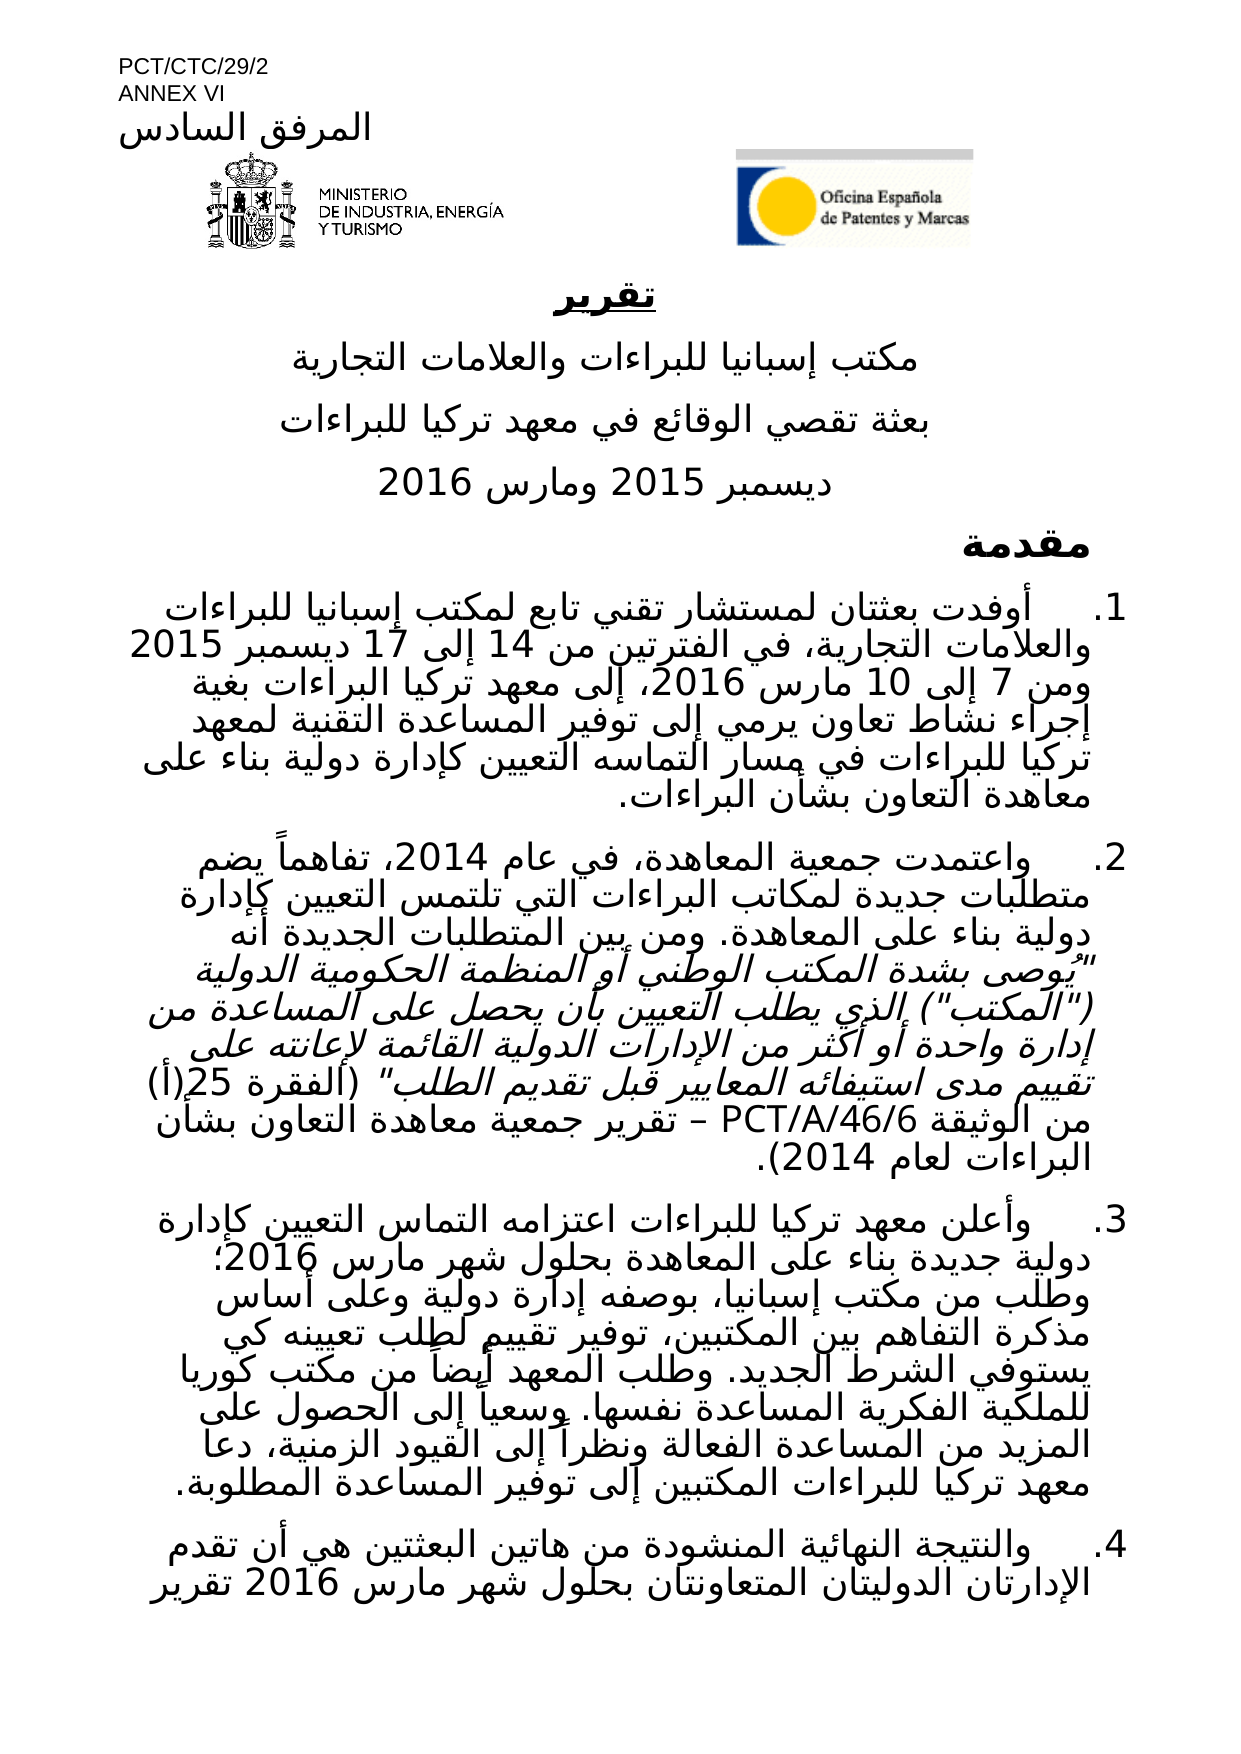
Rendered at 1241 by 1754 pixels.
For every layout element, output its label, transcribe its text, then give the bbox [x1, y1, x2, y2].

list وأعلن معهد تركيا للبراءات اعتزامه التماس التعيين كإدارة دولية جديدة بناء على المعاهدة بحلول شهر مارس 2016؛ وطلب من مكتب إسبانيا، بوصفه إدارة دولية وعلى أساس مذكرة التفاهم بين المكتبين، توفير تقييم لطلب تعيينه كي يستوفي الشرط الجديد. وطلب المعهد أيضاً من مكتب كوريا للملكية الفكرية المساعدة نفسها. وسعياً إلى الحصول على المزيد من المساعدة الفعالة ونظراً إلى القيود الزمنية، دعا معهد تركيا للبراءات المكتبين إلى توفير المساعدة المطلوبة. [118, 1203, 1092, 1503]
subtitle مقدمة [118, 528, 1092, 565]
text تقرير [118, 278, 1092, 315]
text بعثة تقصي الوقائع في معهد تركيا للبراءات [360, 403, 736, 440]
list واعتمدت جمعية المعاهدة، في عام 2014، تفاهماً يضم متطلبات جديدة لمكاتب البراءات التي تلتمس التعيين كإدارة دولية بناء على المعاهدة. ومن بين المتطلبات الجديدة أنه "يُوصى بشدة المكتب الوطني أو المنظمة الحكومية الدولية ("المكتب") الذي يطلب التعيين بأن يحصل على المساعدة من إدارة واحدة أو أكثر من الإدارات الدولية القائمة لإعانته على تقييم مدى استيفائه المعايير قبل تقديم الطلب" (الفقرة 25(أ) من الوثيقة PCT/A/46/6 – تقرير جمعية معاهدة التعاون بشأن البراءات لعام 2014). [118, 840, 1092, 1178]
text بعثة تقصي الوقائع في معهد تركيا للبراءات [721, 403, 1092, 440]
text مكتب إسبانيا للبراءات والعلامات التجارية [118, 340, 1092, 378]
list أوفدت بعثتان لمستشار تقني تابع لمكتب إسبانيا للبراءات والعلامات التجارية، في الفترتين من 14 إلى 17 ديسمبر 2015 ومن 7 إلى 10 مارس 2016، إلى معهد تركيا البراءات بغية إجراء نشاط تعاون يرمي إلى توفير المساعدة التقنية لمعهد تركيا للبراءات في مسار التماسه التعيين كإدارة دولية بناء على معاهدة التعاون بشأن البراءات. [118, 590, 1092, 815]
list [118, 1528, 1092, 1603]
text ديسمبر 2015 ومارس 2016 [118, 465, 1092, 503]
table_header [605, 150, 1104, 278]
picture [735, 149, 974, 249]
table_header [107, 150, 605, 278]
picture [198, 149, 514, 253]
text بعثة تقصي الوقائع في معهد تركيا للبراءات [118, 403, 390, 440]
